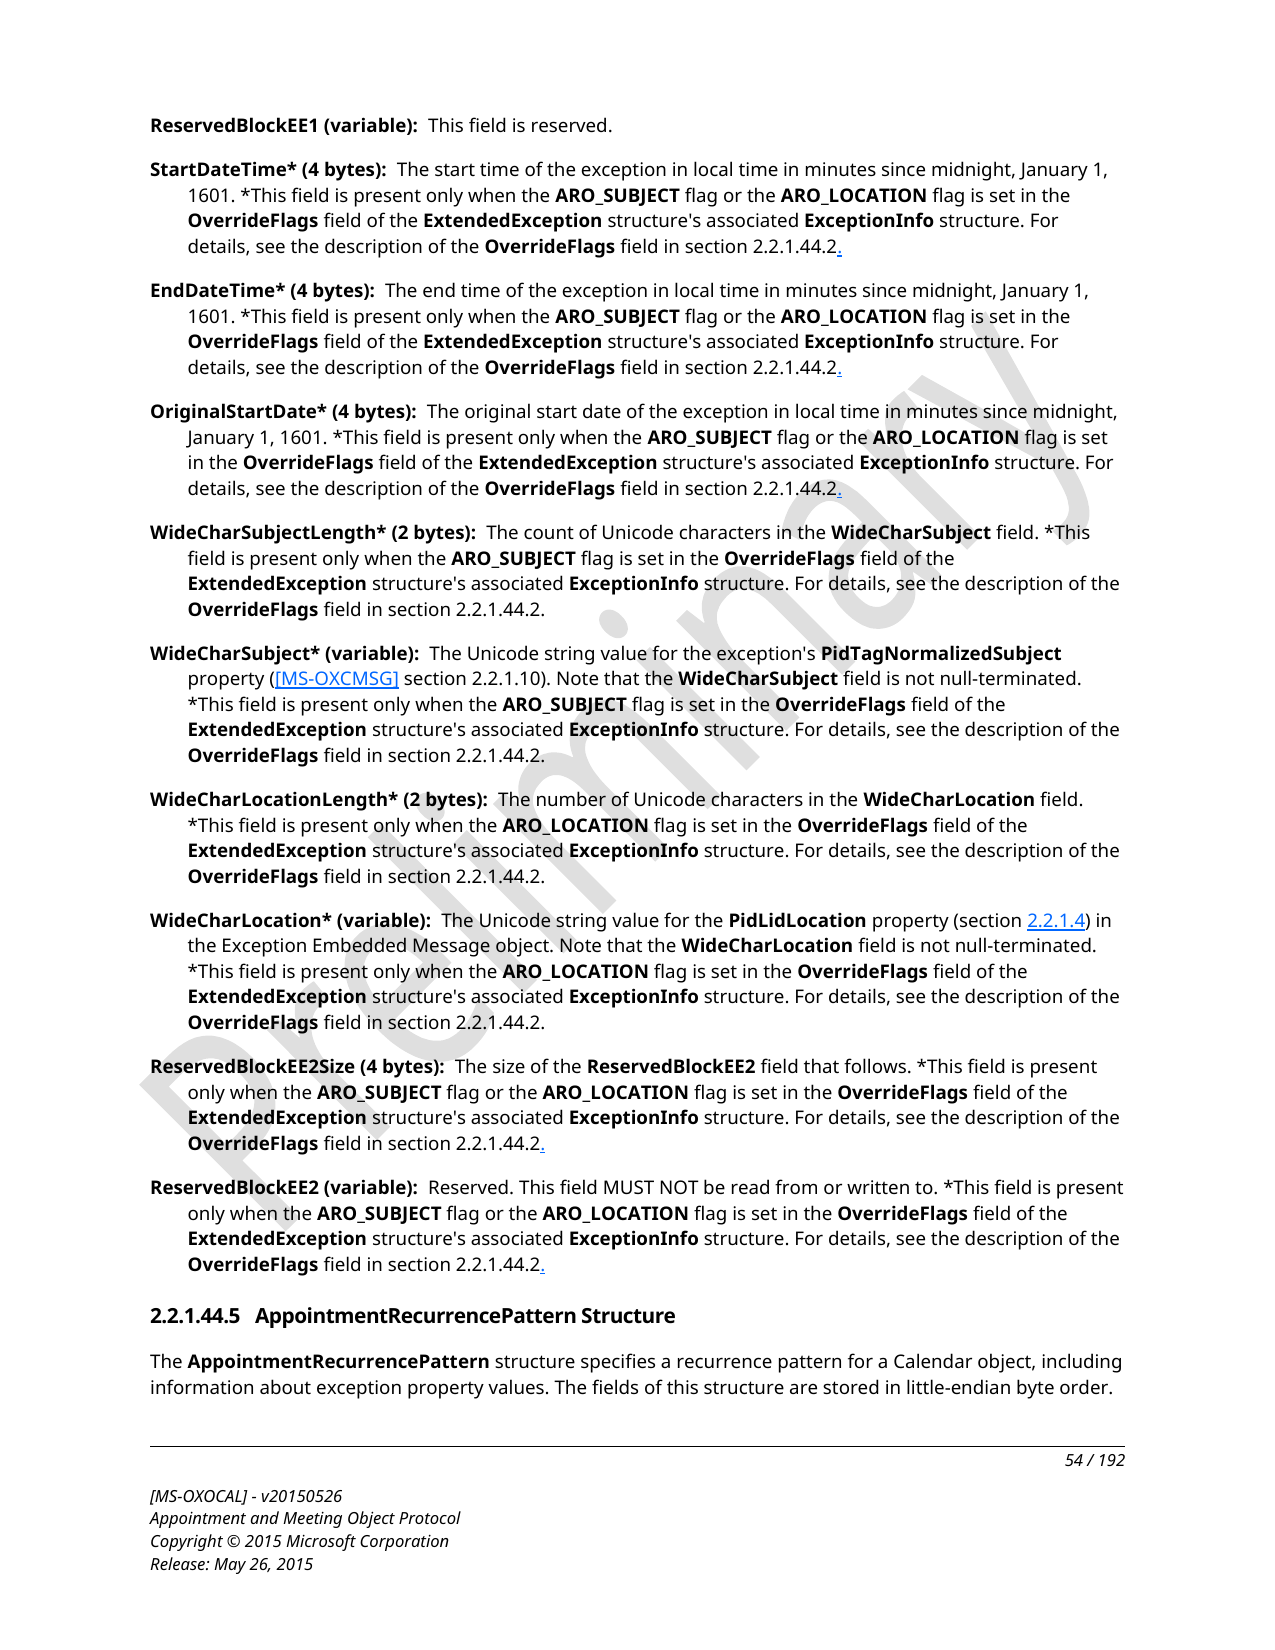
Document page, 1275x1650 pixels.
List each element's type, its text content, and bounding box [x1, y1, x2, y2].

text WideCharSubject* (variable): The Unicode string value for the exception's PidTagNormalizedSubject property ([MS-OXCMSG] section 2.2.1.10). Note that the WideCharSubject field is not null-terminated. *This field is present only when the ARO_SUBJECT flag is set in the OverrideFlags field of the ExtendedException structure's associated ExceptionInfo structure. For details, see the description of the OverrideFlags field in section 2.2.1.44.2. [150, 640, 1125, 768]
text WideCharSubjectLength* (2 bytes): The count of Unicode characters in the WideCharSubject field. *This field is present only when the ARO_SUBJECT flag is set in the OverrideFlags field of the ExtendedException structure's associated ExceptionInfo structure. For details, see the description of the OverrideFlags field in section 2.2.1.44.2. [150, 519, 1125, 621]
text ReservedBlockEE1 (variable): This field is reserved. [150, 112, 1125, 138]
text EndDateTime* (4 bytes): The end time of the exception in local time in minutes since midnight, January 1, 1601. *This field is present only when the ARO_SUBJECT flag or the ARO_LOCATION flag is set in the OverrideFlags field of the ExtendedException structure's associated ExceptionInfo structure. For details, see the description of the OverrideFlags field in section 2.2.1.44.2. [150, 278, 1125, 380]
text StartDateTime* (4 bytes): The start time of the exception in local time in minutes since midnight, January 1, 1601. *This field is present only when the ARO_SUBJECT flag or the ARO_LOCATION flag is set in the OverrideFlags field of the ExtendedException structure's associated ExceptionInfo structure. For details, see the description of the OverrideFlags field in section 2.2.1.44.2. [150, 157, 1125, 259]
text OriginalStartDate* (4 bytes): The original start date of the exception in local time in minutes since midnight, January 1, 1601. *This field is present only when the ARO_SUBJECT flag or the ARO_LOCATION flag is set in the OverrideFlags field of the ExtendedException structure's associated ExceptionInfo structure. For details, see the description of the OverrideFlags field in section 2.2.1.44.2. [150, 398, 1125, 501]
text WideCharLocationLength* (2 bytes): The number of Unicode characters in the WideCharLocation field. *This field is present only when the ARO_LOCATION flag is set in the OverrideFlags field of the ExtendedException structure's associated ExceptionInfo structure. For details, see the description of the OverrideFlags field in section 2.2.1.44.2. [150, 786, 1125, 888]
text ReservedBlockEE2Size (4 bytes): The size of the ReservedBlockEE2 field that follows. *This field is present only when the ARO_SUBJECT flag or the ARO_LOCATION flag is set in the OverrideFlags field of the ExtendedException structure's associated ExceptionInfo structure. For details, see the description of the OverrideFlags field in section 2.2.1.44.2. [150, 1054, 1125, 1156]
subtitle AppointmentRecurrencePattern Structure [150, 1302, 1125, 1330]
text ReservedBlockEE2 (variable): Reserved. This field MUST NOT be read from or written to. *This field is present only when the ARO_SUBJECT flag or the ARO_LOCATION flag is set in the OverrideFlags field of the ExtendedException structure's associated ExceptionInfo structure. For details, see the description of the OverrideFlags field in section 2.2.1.44.2. [150, 1174, 1125, 1277]
text The AppointmentRecurrencePattern structure specifies a recurrence pattern for a Calendar object, including information about exception property values. The fields of this structure are stored in little-endian byte order. [150, 1349, 1125, 1400]
text WideCharLocation* (variable): The Unicode string value for the PidLidLocation property (section 2.2.1.4) in the Exception Embedded Message object. Note that the WideCharLocation field is not null-terminated. *This field is present only when the ARO_LOCATION flag is set in the OverrideFlags field of the ExtendedException structure's associated ExceptionInfo structure. For details, see the description of the OverrideFlags field in section 2.2.1.44.2. [150, 907, 1125, 1035]
